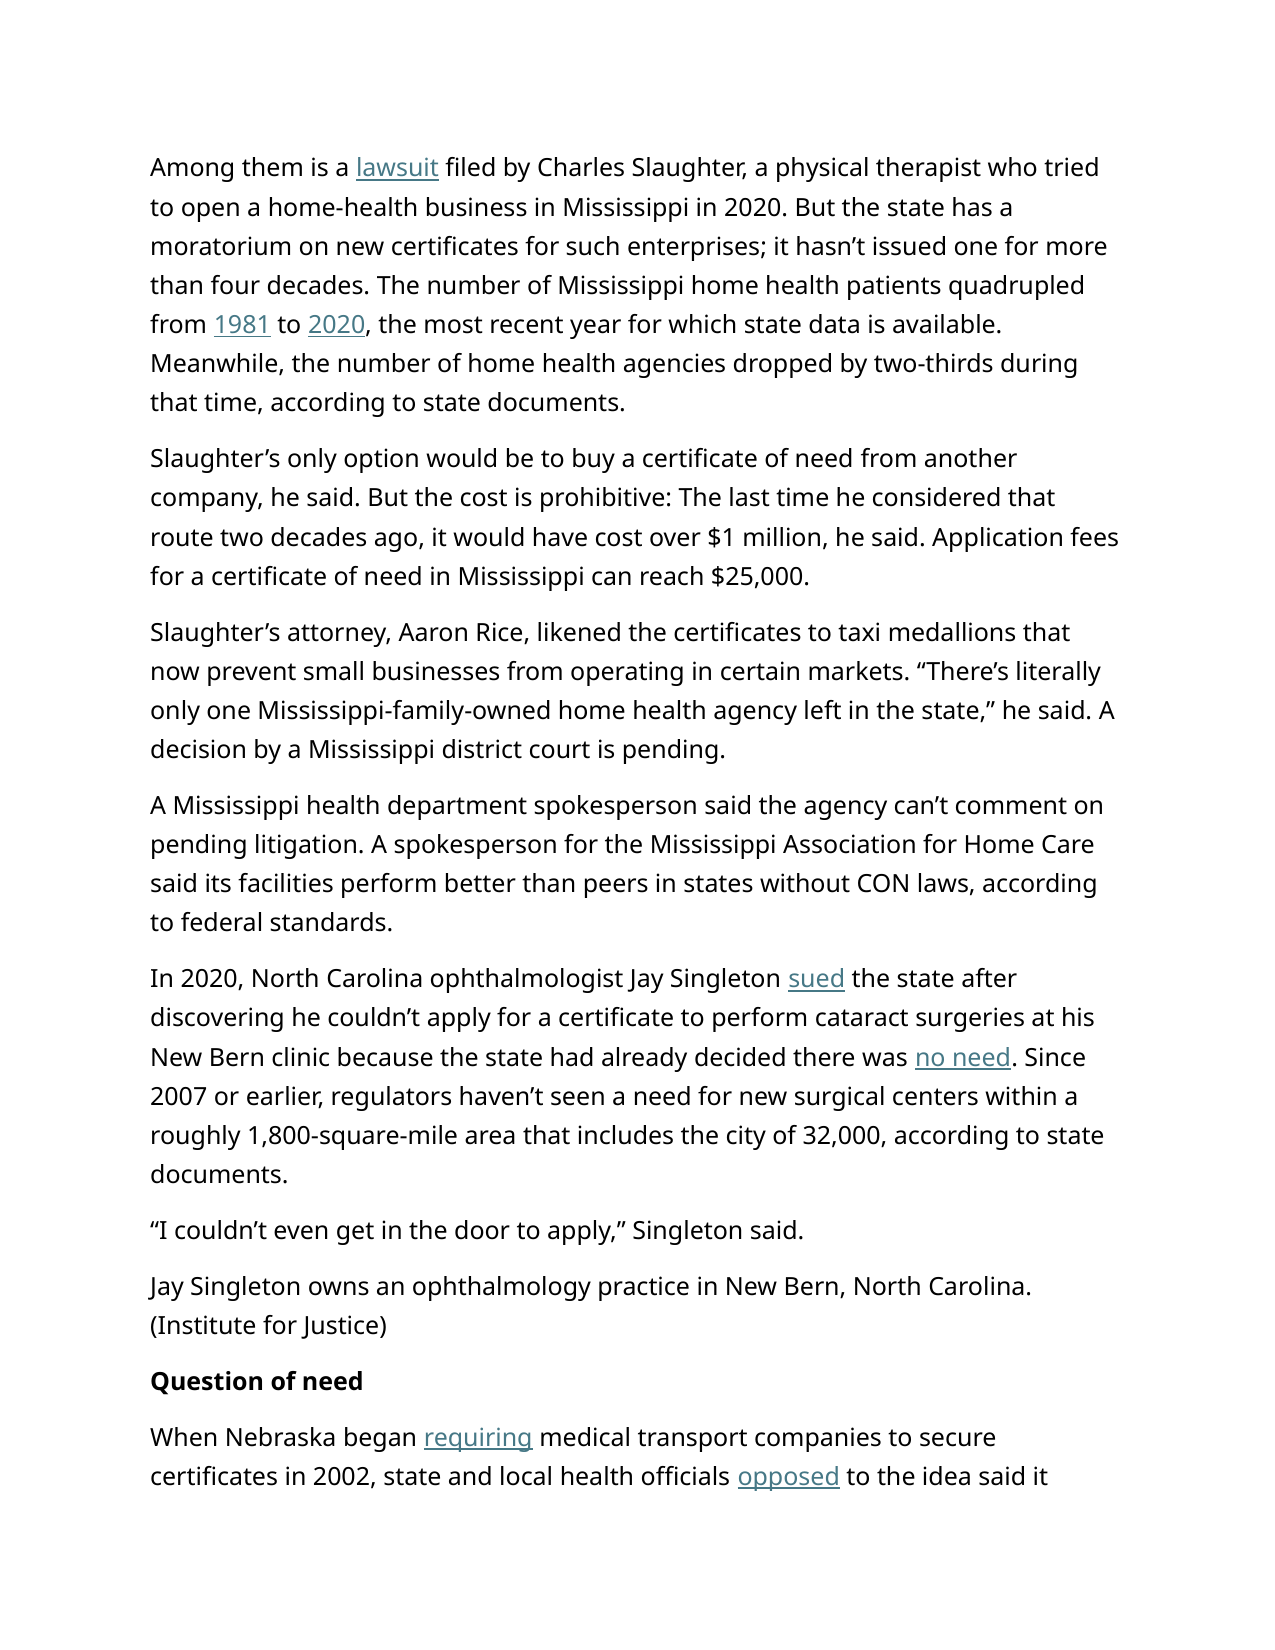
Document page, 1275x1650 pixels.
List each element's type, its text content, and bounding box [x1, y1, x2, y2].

text Question of need [150, 1363, 1125, 1397]
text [150, 1419, 1125, 1492]
text In 2020, North Carolina ophthalmologist Jay Singleton sued the state after discovering he couldn’t apply for a certificate to perform cataract surgeries at his New Bern clinic because the state had already decided there was no need. Since 2007 or earlier, regulators haven’t seen a need for new surgical centers within a roughly 1,800-square-mile area that includes the city of 32,000, according to state documents. [150, 961, 1125, 1191]
text A Mississippi health department spokesperson said the agency can’t comment on pending litigation. A spokesperson for the Mississippi Association for Home Care said its facilities perform better than peers in states without CON laws, according to federal standards. [150, 787, 1125, 939]
text Jay Singleton owns an ophthalmology practice in New Bern, North Carolina. (Institute for Justice) [150, 1268, 1125, 1342]
text Slaughter’s attorney, Aaron Rice, likened the certificates to taxi medallions that now prevent small businesses from operating in certain markets. “There’s literally only one Mississippi-family-owned home health agency left in the state,” he said. A decision by a Mississippi district court is pending. [150, 614, 1125, 766]
text Among them is a lawsuit filed by Charles Slaughter, a physical therapist who tried to open a home-health business in Mississippi in 2020. But the state has a moratorium on new certificates for such enterprises; it hasn’t issued one for more than four decades. The number of Mississippi home health patients quadrupled from 1981 to 2020, the most recent year for which state data is available. Meanwhile, the number of home health agencies dropped by two-thirds during that time, according to state documents. [150, 150, 1125, 419]
text Slaughter’s only option would be to buy a certificate of need from another company, he said. But the cost is prohibitive: The last time he considered that route two decades ago, it would have cost over $1 million, he said. Application fees for a certificate of need in Mississippi can reach $25,000. [150, 441, 1125, 592]
text “I couldn’t even get in the door to apply,” Singleton said. [150, 1212, 1125, 1247]
